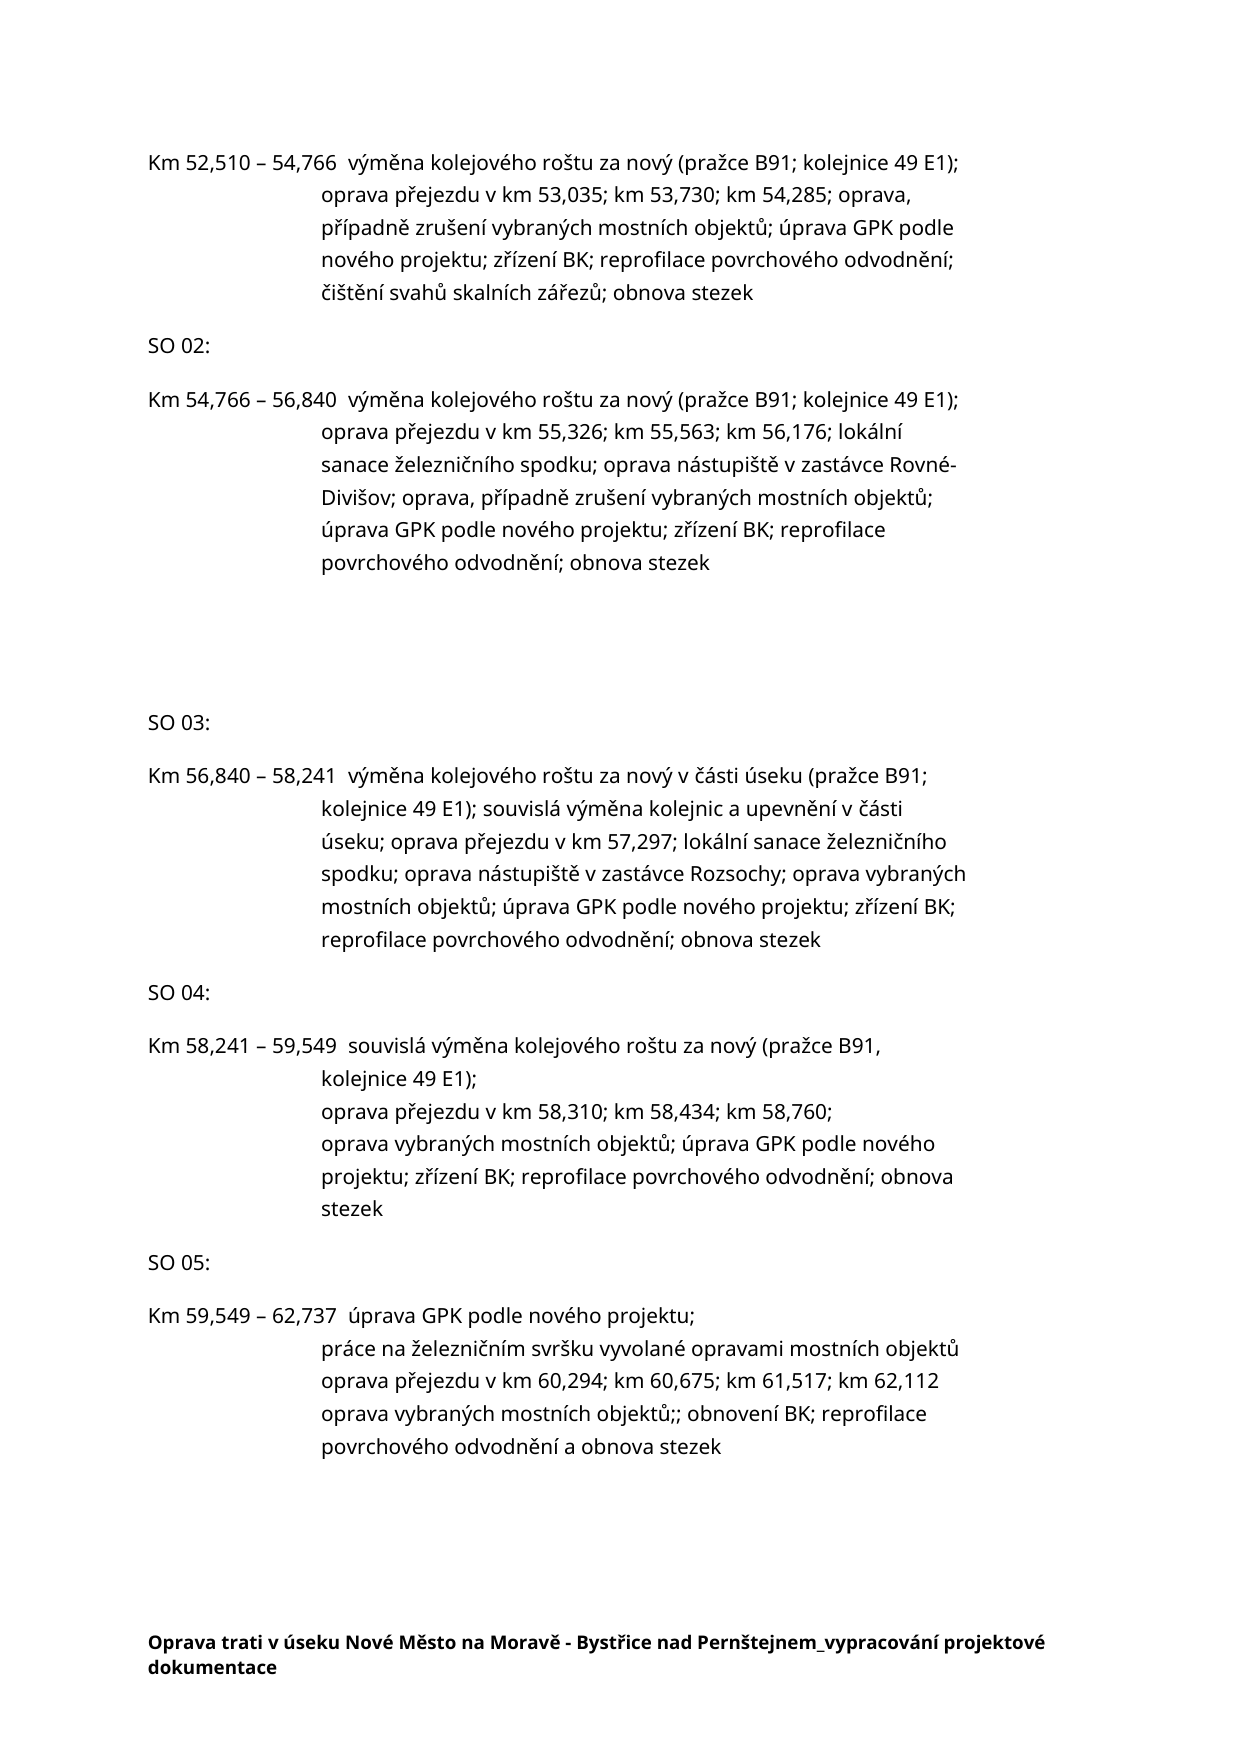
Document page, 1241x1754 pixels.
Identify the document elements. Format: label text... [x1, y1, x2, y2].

text Km 52,510 – 54,766 výměna kolejového roštu za nový (pražce B91; kolejnice 49 E1); oprava přejezdu v km 53,035; km 53,730; km 54,285; oprava, případně zrušení vybraných mostních objektů; úprava GPK podle nového projektu; zřízení BK; reprofilace povrchového odvodnění; čištění svahů skalních zářezů; obnova stezek [148, 148, 1093, 306]
text Km 54,766 – 56,840 výměna kolejového roštu za nový (pražce B91; kolejnice 49 E1); oprava přejezdu v km 55,326; km 55,563; km 56,176; lokální sanace železničního spodku; oprava nástupiště v zastávce Rovné- Divišov; oprava, případně zrušení vybraných mostních objektů; úprava GPK podle nového projektu; zřízení BK; reprofilace povrchového odvodnění; obnova stezek [148, 385, 1093, 576]
text SO 05: [148, 1248, 1093, 1276]
text Km 56,840 – 58,241 výměna kolejového roštu za nový v části úseku (pražce B91; kolejnice 49 E1); souvislá výměna kolejnic a upevnění v části úseku; oprava přejezdu v km 57,297; lokální sanace železničního spodku; oprava nástupiště v zastávce Rozsochy; oprava vybraných mostních objektů; úprava GPK podle nového projektu; zřízení BK; reprofilace povrchového odvodnění; obnova stezek [148, 762, 1093, 953]
text SO 04: [148, 978, 1093, 1007]
text Km 59,549 – 62,737 úprava GPK podle nového projektu; práce na železničním svršku vyvolané opravami mostních objektů oprava přejezdu v km 60,294; km 60,675; km 61,517; km 62,112 oprava vybraných mostních objektů;; obnovení BK; reprofilace povrchového odvodnění a obnova stezek [148, 1301, 1093, 1460]
text SO 03: [148, 708, 1093, 737]
text SO 02: [148, 331, 1093, 360]
text Km 58,241 – 59,549 souvislá výměna kolejového roštu za nový (pražce B91, kolejnice 49 E1); oprava přejezdu v km 58,310; km 58,434; km 58,760; oprava vybraných mostních objektů; úprava GPK podle nového projektu; zřízení BK; reprofilace povrchového odvodnění; obnova stezek [148, 1032, 1093, 1223]
